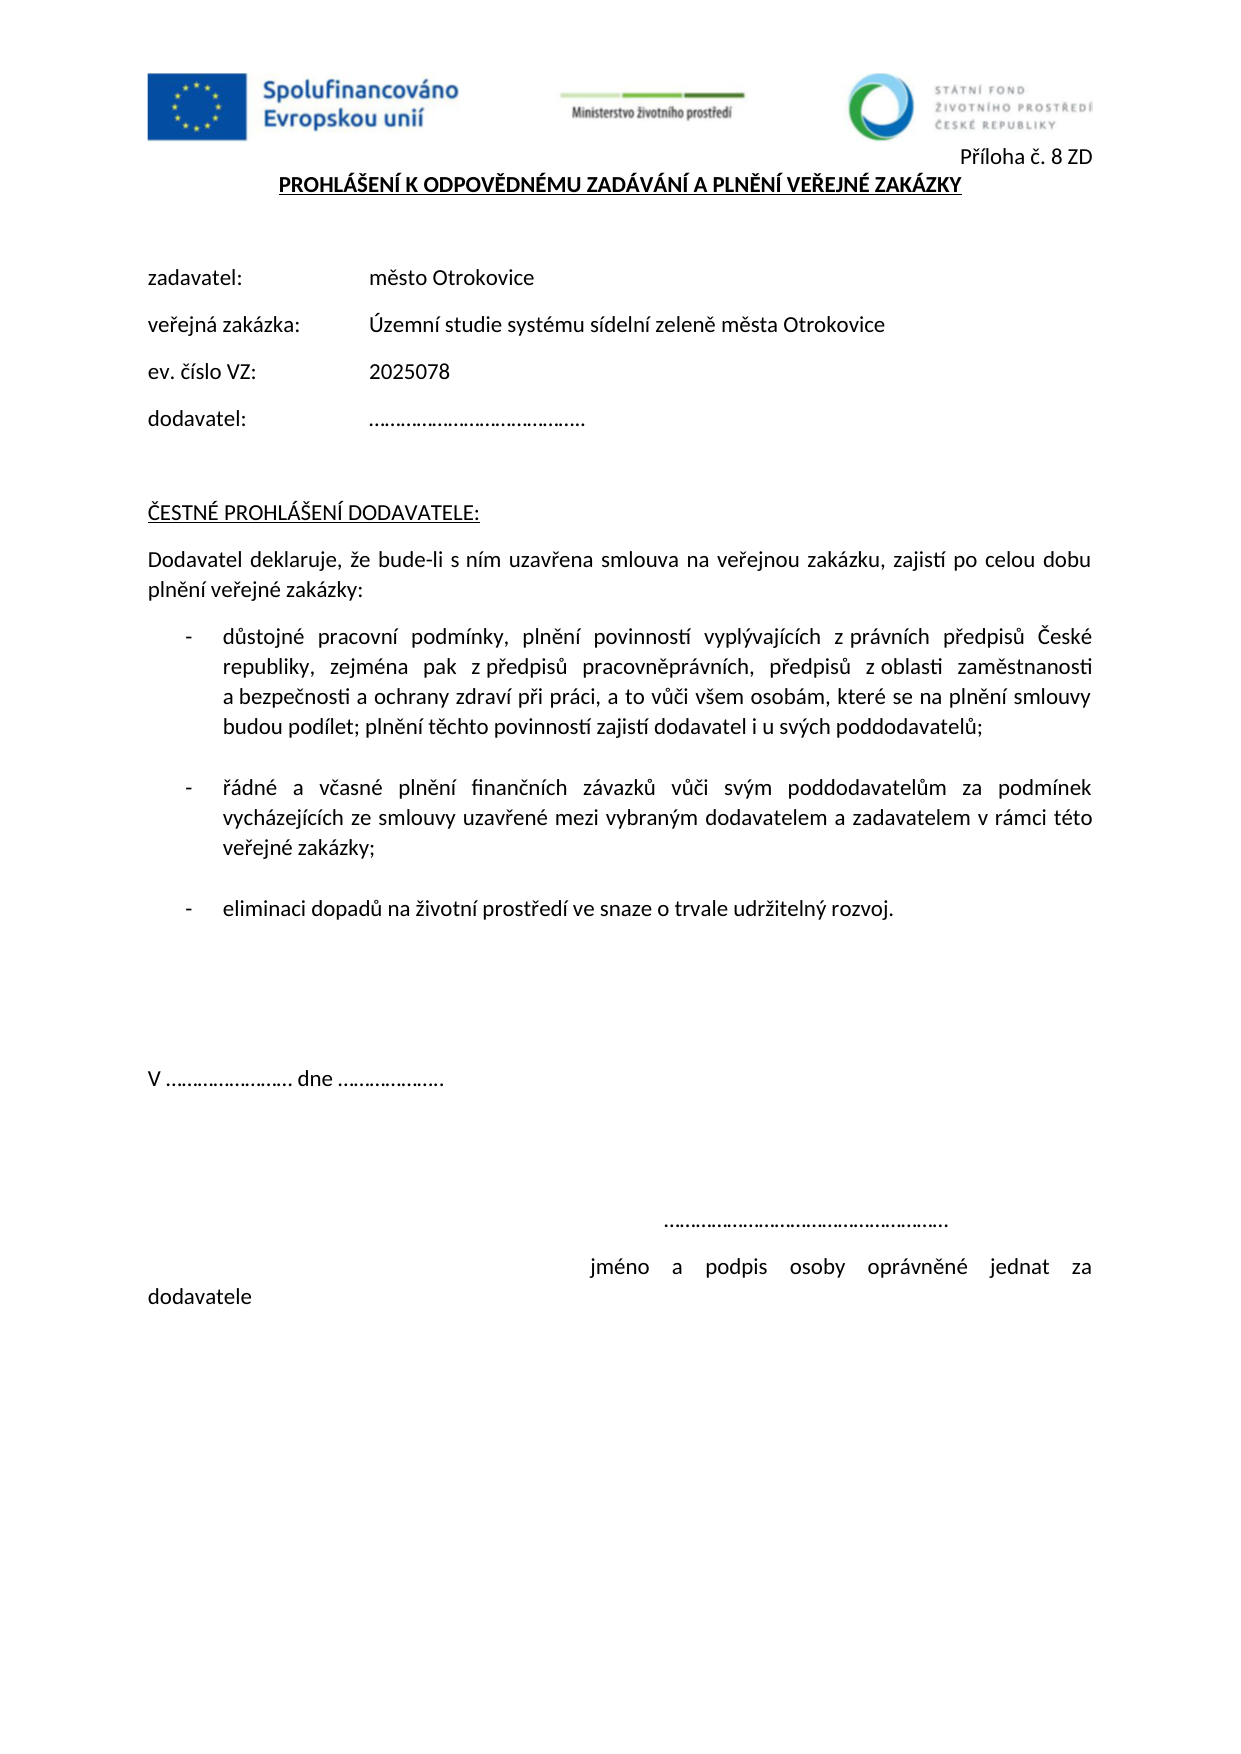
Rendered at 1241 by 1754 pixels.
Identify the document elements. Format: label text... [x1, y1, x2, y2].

text veřejná zakázka: Územní studie systému sídelní zeleně města Otrokovice [148, 310, 1093, 338]
text PROHLÁŠENÍ K ODPOVĚDNÉMU ZADÁVÁNÍ A PLNĚNÍ VEŘEJNÉ ZAKÁZKY [148, 170, 1093, 198]
text Dodavatel deklaruje, že bude-li s ním uzavřena smlouva na veřejnou zakázku, zajistí po celou dobu plnění veřejné zakázky: [148, 545, 1093, 603]
text ev. číslo VZ: 2025078 [148, 357, 1093, 385]
text ČESTNÉ PROHLÁŠENÍ DODAVATELE: [148, 498, 1093, 526]
list řádné a včasné plnění finančních závazků vůči svým poddodavatelům za podmínek vycházejících ze smlouvy uzavřené mezi vybraným dodavatelem a zadavatelem v rámci této veřejné zakázky; [185, 773, 1093, 861]
text dodavatel: ………………………………….. [148, 404, 1093, 432]
text zadavatel: město Otrokovice [148, 263, 1093, 292]
text jméno a podpis osoby oprávněné jednat za dodavatele [148, 1252, 1093, 1310]
list důstojné pracovní podmínky, plnění povinností vyplývajících z právních předpisů České republiky, zejména pak z předpisů pracovněprávních, předpisů z oblasti zaměstnanosti a bezpečnosti a ochrany zdraví při práci, a to vůči všem osobám, které se na plnění smlouvy budou podílet; plnění těchto povinností zajistí dodavatel i u svých poddodavatelů; [185, 622, 1093, 741]
text V …………………… dne ……………….. [148, 1064, 1093, 1093]
list eliminaci dopadů na životní prostředí ve snaze o trvale udržitelný rozvoj. [185, 894, 1093, 922]
picture [147, 73, 1093, 142]
text ……………………………………………… [148, 1205, 1093, 1233]
